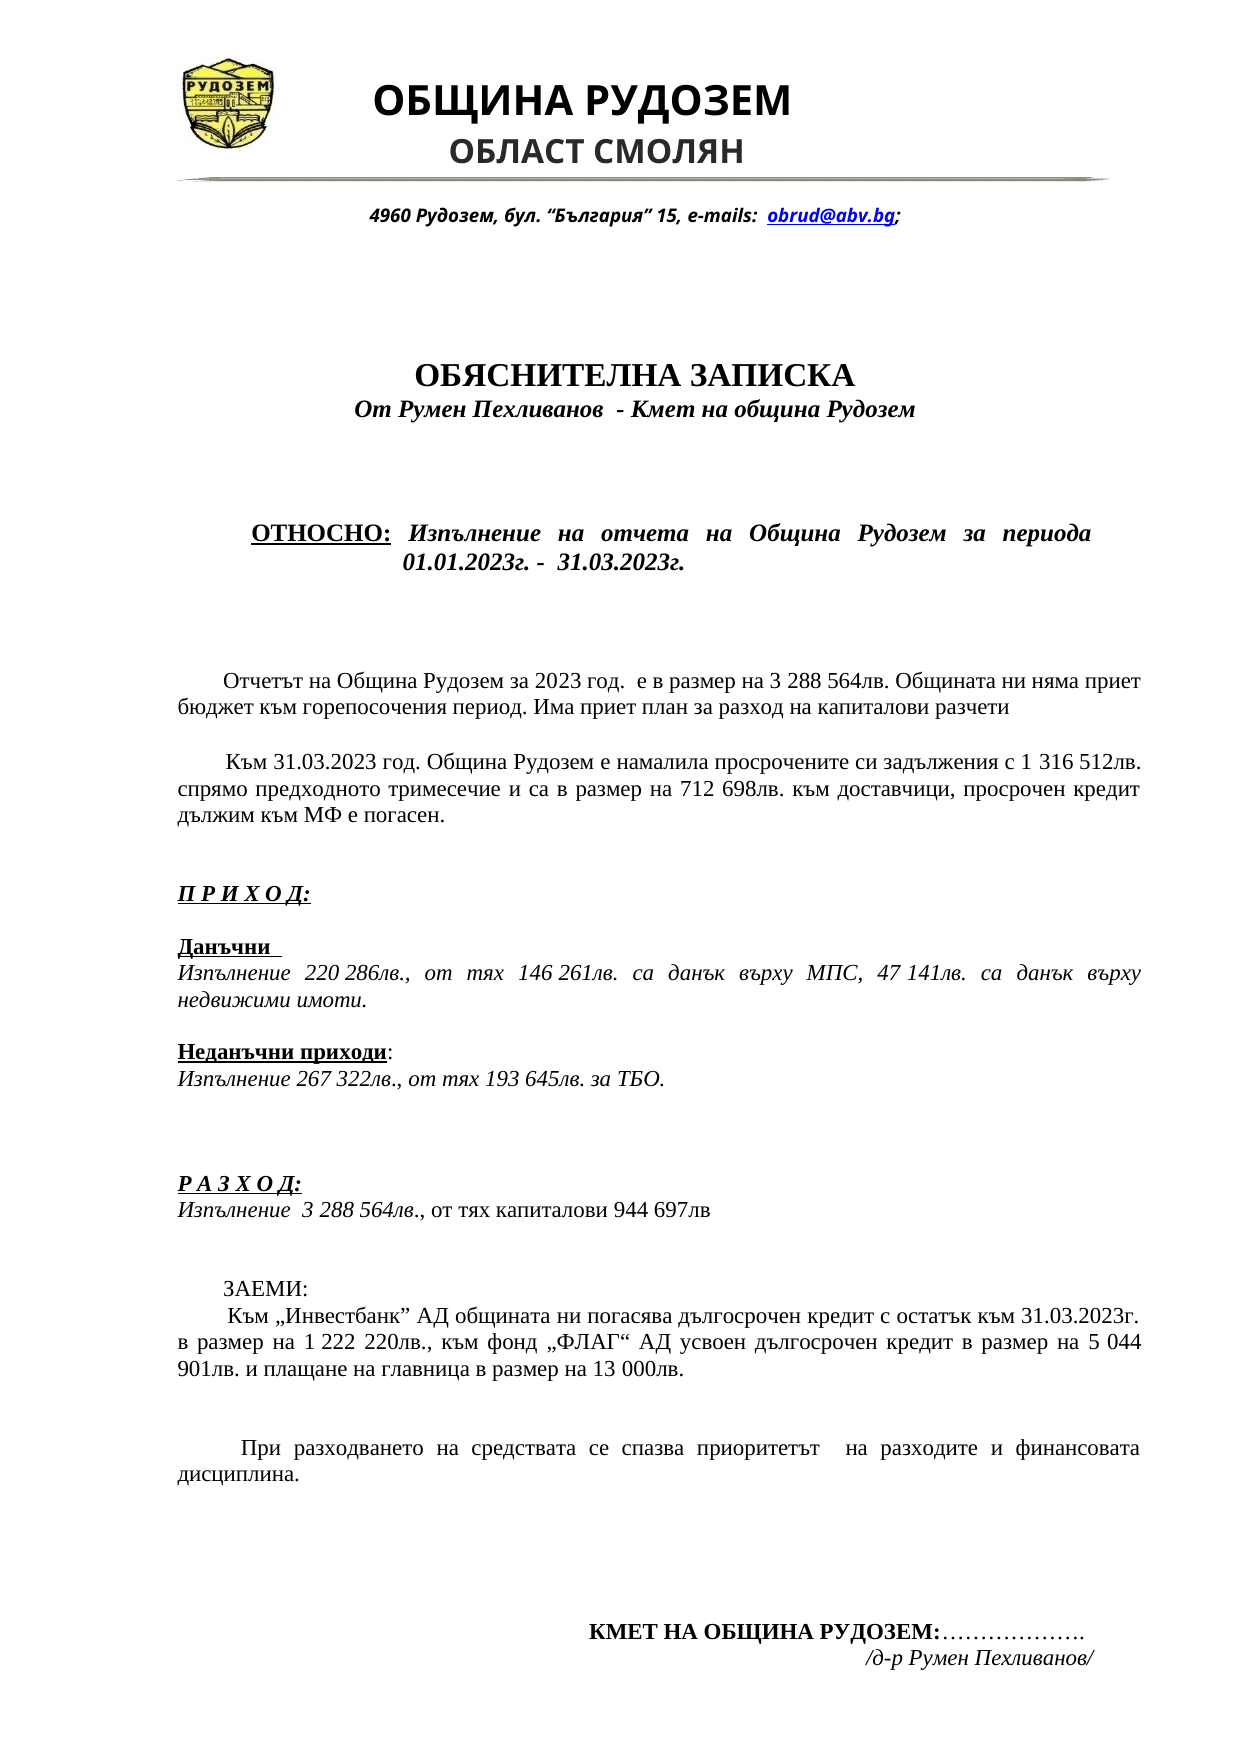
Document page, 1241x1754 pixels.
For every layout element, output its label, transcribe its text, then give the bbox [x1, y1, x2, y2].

text Данъчни [177, 933, 1141, 959]
text Изпълнение 3 288 564лв., от тях капиталови 944 697лв [177, 1196, 1141, 1223]
text Изпълнение 267 322лв., от тях 193 645лв. за ТБО. [177, 1065, 1141, 1091]
picture [177, 173, 1112, 182]
text ОБЩИНА РУДОЗЕМ [278, 71, 1093, 128]
text П Р И Х О Д: [177, 880, 1141, 907]
text 4960 Рудозем, бул. “България” 15, e-mails: obrud@abv.bg; [177, 202, 1093, 228]
text ОБЯСНИТЕЛНА ЗАПИСКА [177, 355, 1093, 394]
text Неданъчни приходи: [177, 1038, 1141, 1065]
text Отчетът на Община Рудозем за 2023 год. е в размер на 3 288 564лв. Общината ни няма приет бюджет към горепосочения период. Има приет план за разход на капиталови разчети [177, 667, 1141, 720]
text ЗАЕМИ: [177, 1276, 1141, 1302]
text КМЕТ НА ОБЩИНА РУДОЗЕМ:………………. [177, 1618, 1141, 1644]
text Към 31.03.2023 год. Община Рудозем е намалила просрочените си задължения с 1 316 512лв. спрямо предходното тримесечие и са в размер на 712 698лв. към доставчици, просрочен кредит дължим към МФ е погасен. [177, 748, 1141, 827]
picture [177, 56, 278, 152]
text /д-р Румен Пехливанов/ [327, 1644, 1141, 1671]
text Изпълнение 220 286лв., от тях 146 261лв. са данък върху МПС, 47 141лв. са данък върху недвижими имоти. [177, 959, 1141, 1012]
text При разходването на средствата се спазва приоритетът на разходите и финансовата дисциплина. [177, 1434, 1141, 1486]
text От Румен Пехливанов - Кмет на община Рудозем [177, 394, 1093, 422]
text ОТНОСНО: Изпълнение на отчета на Община Рудозем за периода 01.01.2023г. - 31.03.2023г. [251, 518, 1093, 576]
text Към „Инвестбанк” АД общината ни погасява дългосрочен кредит с остатък към 31.03.2023г. в размер на 1 222 220лв., към фонд „ФЛАГ“ АД усвоен дългосрочен кредит в размер на 5 044 901лв. и плащане на главница в размер на 13 000лв. [177, 1302, 1141, 1381]
text Р А З Х О Д: [177, 1170, 1141, 1196]
text ОБЛАСТ СМОЛЯН [252, 128, 1093, 173]
